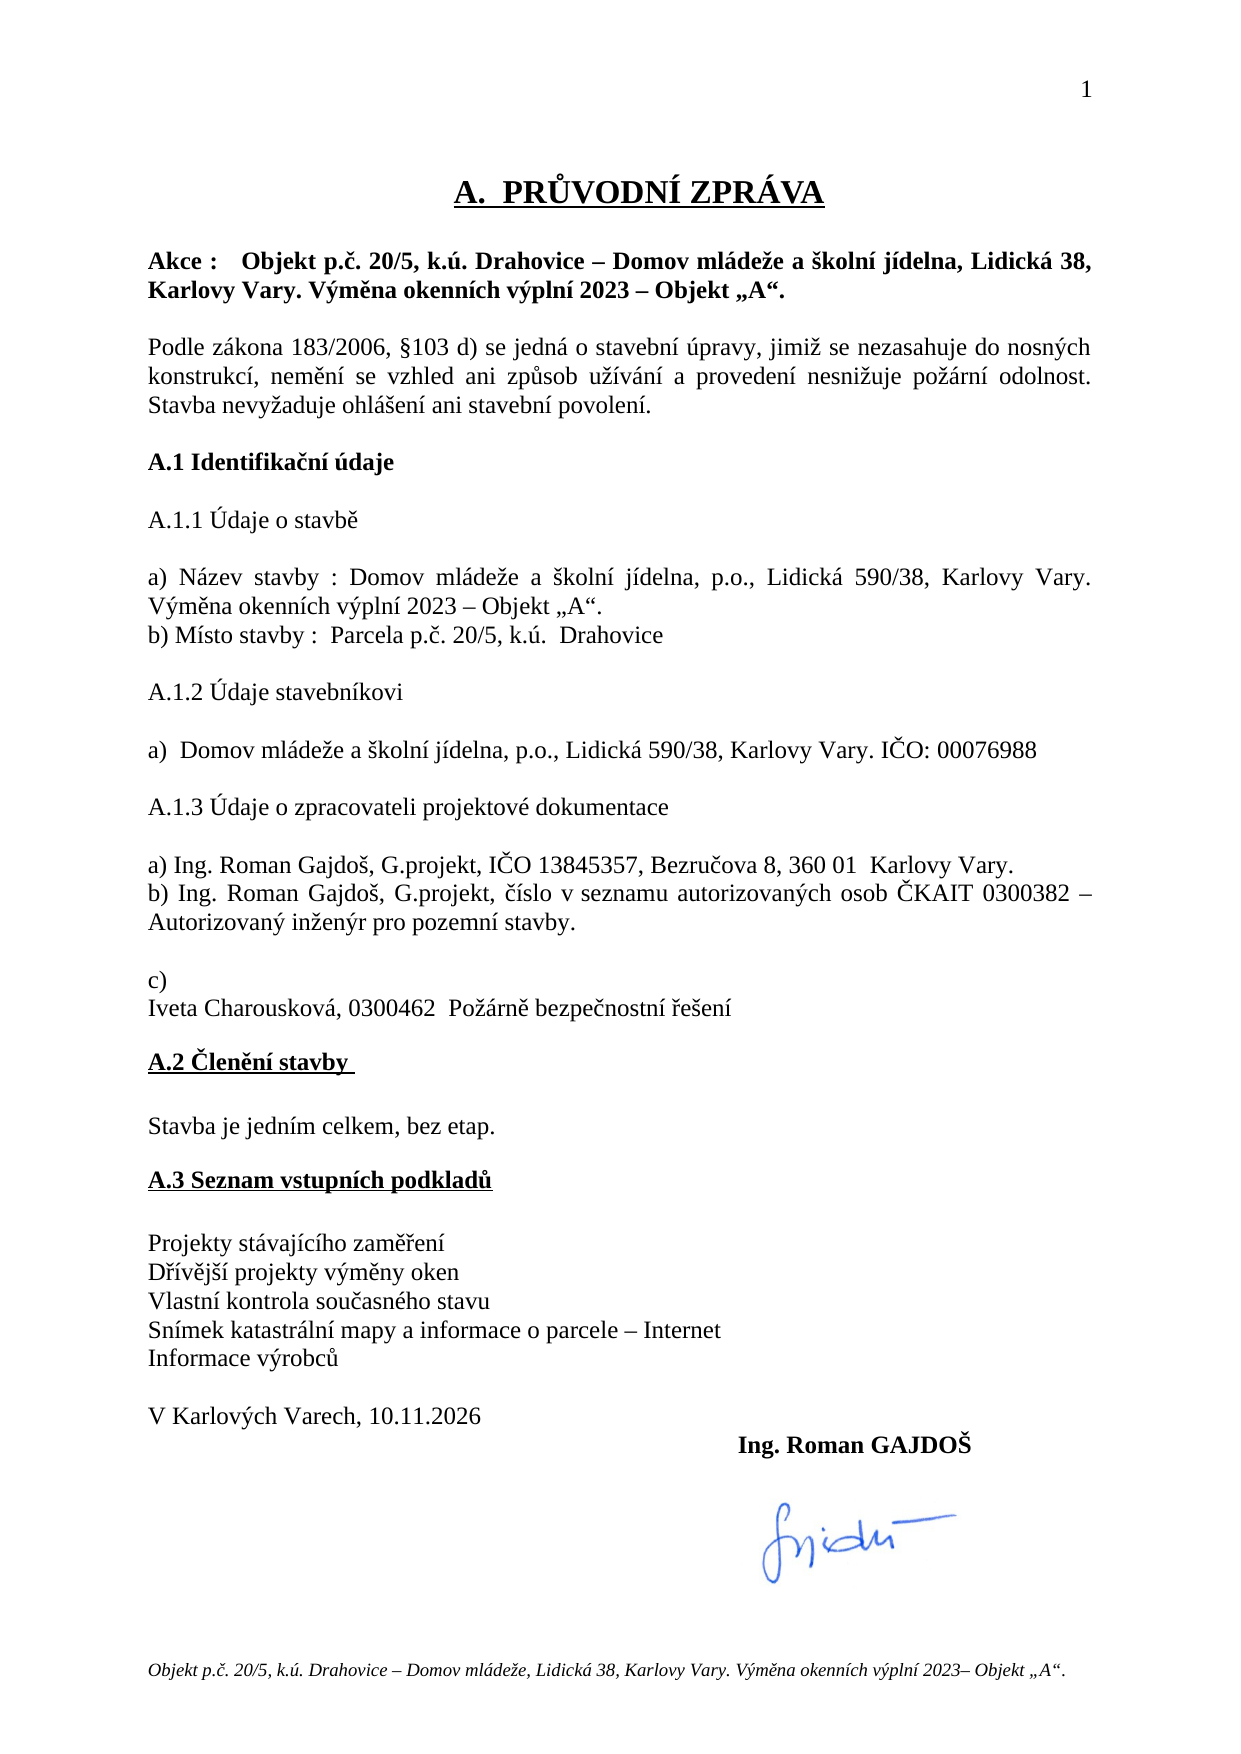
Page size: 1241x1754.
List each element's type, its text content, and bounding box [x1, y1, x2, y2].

text A.1.2 Údaje stavebníkovi [148, 677, 1093, 706]
text Ing. Roman GAJDOŠ [148, 1430, 1093, 1458]
text Stavba je jedním celkem, bez etap. [148, 1111, 1093, 1140]
subtitle A.3 Seznam vstupních podkladů [148, 1165, 1093, 1193]
text c) [148, 965, 1093, 993]
subtitle A.2 Členění stavby [148, 1047, 1093, 1076]
text Iveta Charousková, 0300462 Požárně bezpečnostní řešení [148, 993, 1093, 1022]
subtitle A. Průvodní zpráva [185, 173, 1093, 211]
text Projekty stávajícího zaměření [148, 1228, 1093, 1257]
text b) Ing. Roman Gajdoš, G.projekt, číslo v seznamu autorizovaných osob ČKAIT 0300382 – Autorizovaný inženýr pro pozemní stavby. [148, 878, 1093, 936]
picture [737, 1487, 963, 1593]
text Snímek katastrální mapy a informace o parcele – Internet [148, 1315, 1093, 1343]
subtitle A.1 Identifikační údaje [148, 447, 1093, 476]
text a) Název stavby : Domov mládeže a školní jídelna, p.o., Lidická 590/38, Karlovy Vary. Výměna okenních výplní 2023 – Objekt „A“. [148, 562, 1093, 620]
subtitle Podle zákona 183/2006, §103 d) se jedná o stavební úpravy, jimiž se nezasahuje do nosných konstrukcí, nemění se vzhled ani způsob užívání a provedení nesnižuje požární odolnost. Stavba nevyžaduje ohlášení ani stavební povolení. [148, 332, 1093, 418]
text a) Ing. Roman Gajdoš, G.projekt, IČO 13845357, Bezručova 8, 360 01 Karlovy Vary. [148, 850, 1093, 878]
text a) Domov mládeže a školní jídelna, p.o., Lidická 590/38, Karlovy Vary. IČO: 00076988 [148, 735, 1093, 763]
text Vlastní kontrola současného stavu [148, 1286, 1093, 1315]
text b) Místo stavby : Parcela p.č. 20/5, k.ú. Drahovice [148, 620, 1093, 648]
text Akce : Objekt p.č. 20/5, k.ú. Drahovice – Domov mládeže a školní jídelna, Lidická 38, Karlovy Vary. Výměna okenních výplní 2023 – Objekt „A“. [148, 246, 1093, 303]
text V Karlových Varech, 4.3.2023 [148, 1401, 1093, 1430]
text A.1.3 Údaje o zpracovateli projektové dokumentace [148, 792, 1093, 821]
text A.1.1 Údaje o stavbě [148, 505, 1093, 533]
text Dřívější projekty výměny oken [148, 1257, 1093, 1286]
text Informace výrobců [148, 1343, 1093, 1372]
